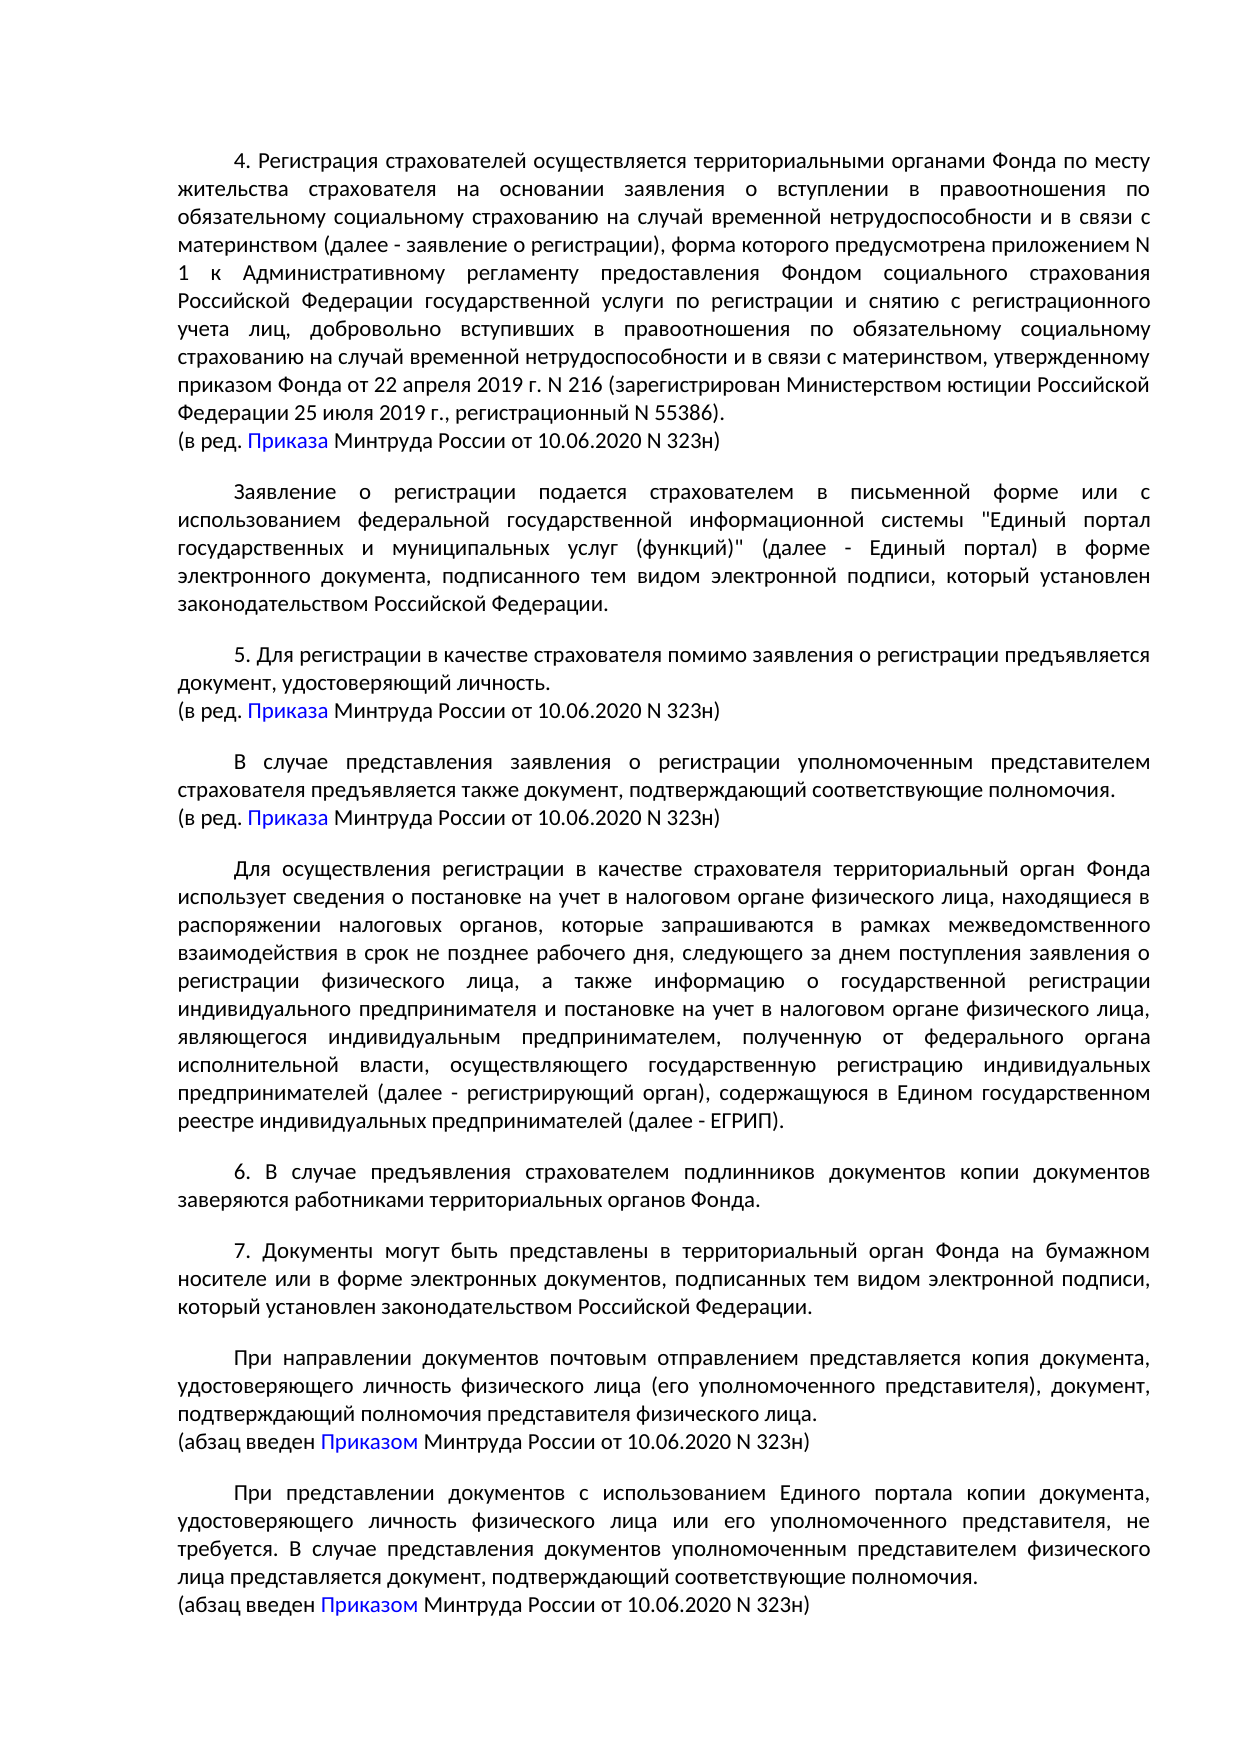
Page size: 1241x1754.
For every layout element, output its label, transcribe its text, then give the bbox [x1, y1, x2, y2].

text (в ред. Приказа Минтруда России от 10.06.2020 N 323н) [177, 426, 1152, 454]
text Заявление о регистрации подается страхователем в письменной форме или с использованием федеральной государственной информационной системы "Единый портал государственных и муниципальных услуг (функций)" (далее - Единый портал) в форме электронного документа, подписанного тем видом электронной подписи, который установлен законодательством Российской Федерации. [177, 477, 1152, 617]
text В случае представления заявления о регистрации уполномоченным представителем страхователя предъявляется также документ, подтверждающий соответствующие полномочия. [177, 747, 1152, 803]
text (в ред. Приказа Минтруда России от 10.06.2020 N 323н) [177, 696, 1152, 724]
text Для осуществления регистрации в качестве страхователя территориальный орган Фонда использует сведения о постановке на учет в налоговом органе физического лица, находящиеся в распоряжении налоговых органов, которые запрашиваются в рамках межведомственного взаимодействия в срок не позднее рабочего дня, следующего за днем поступления заявления о регистрации физического лица, а также информацию о государственной регистрации индивидуального предпринимателя и постановке на учет в налоговом органе физического лица, являющегося индивидуальным предпринимателем, полученную от федерального органа исполнительной власти, осуществляющего государственную регистрацию индивидуальных предпринимателей (далее - регистрирующий орган), содержащуюся в Едином государственном реестре индивидуальных предпринимателей (далее - ЕГРИП). [177, 854, 1152, 1134]
text (в ред. Приказа Минтруда России от 10.06.2020 N 323н) [177, 803, 1152, 831]
text (абзац введен Приказом Минтруда России от 10.06.2020 N 323н) [177, 1427, 1152, 1455]
text 7. Документы могут быть представлены в территориальный орган Фонда на бумажном носителе или в форме электронных документов, подписанных тем видом электронной подписи, который установлен законодательством Российской Федерации. [177, 1236, 1152, 1320]
text При представлении документов с использованием Единого портала копии документа, удостоверяющего личность физического лица или его уполномоченного представителя, не требуется. В случае представления документов уполномоченным представителем физического лица представляется документ, подтверждающий соответствующие полномочия. [177, 1478, 1152, 1590]
text (абзац введен Приказом Минтруда России от 10.06.2020 N 323н) [177, 1590, 1152, 1618]
text 5. Для регистрации в качестве страхователя помимо заявления о регистрации предъявляется документ, удостоверяющий личность. [177, 640, 1152, 696]
text 4. Регистрация страхователей осуществляется территориальными органами Фонда по месту жительства страхователя на основании заявления о вступлении в правоотношения по обязательному социальному страхованию на случай временной нетрудоспособности и в связи с материнством (далее - заявление о регистрации), форма которого предусмотрена приложением N 1 к Административному регламенту предоставления Фондом социального страхования Российской Федерации государственной услуги по регистрации и снятию с регистрационного учета лиц, добровольно вступивших в правоотношения по обязательному социальному страхованию на случай временной нетрудоспособности и в связи с материнством, утвержденному приказом Фонда от 22 апреля 2019 г. N 216 (зарегистрирован Министерством юстиции Российской Федерации 25 июля 2019 г., регистрационный N 55386). [177, 146, 1152, 426]
text 6. В случае предъявления страхователем подлинников документов копии документов заверяются работниками территориальных органов Фонда. [177, 1157, 1152, 1213]
text При направлении документов почтовым отправлением представляется копия документа, удостоверяющего личность физического лица (его уполномоченного представителя), документ, подтверждающий полномочия представителя физического лица. [177, 1343, 1152, 1427]
